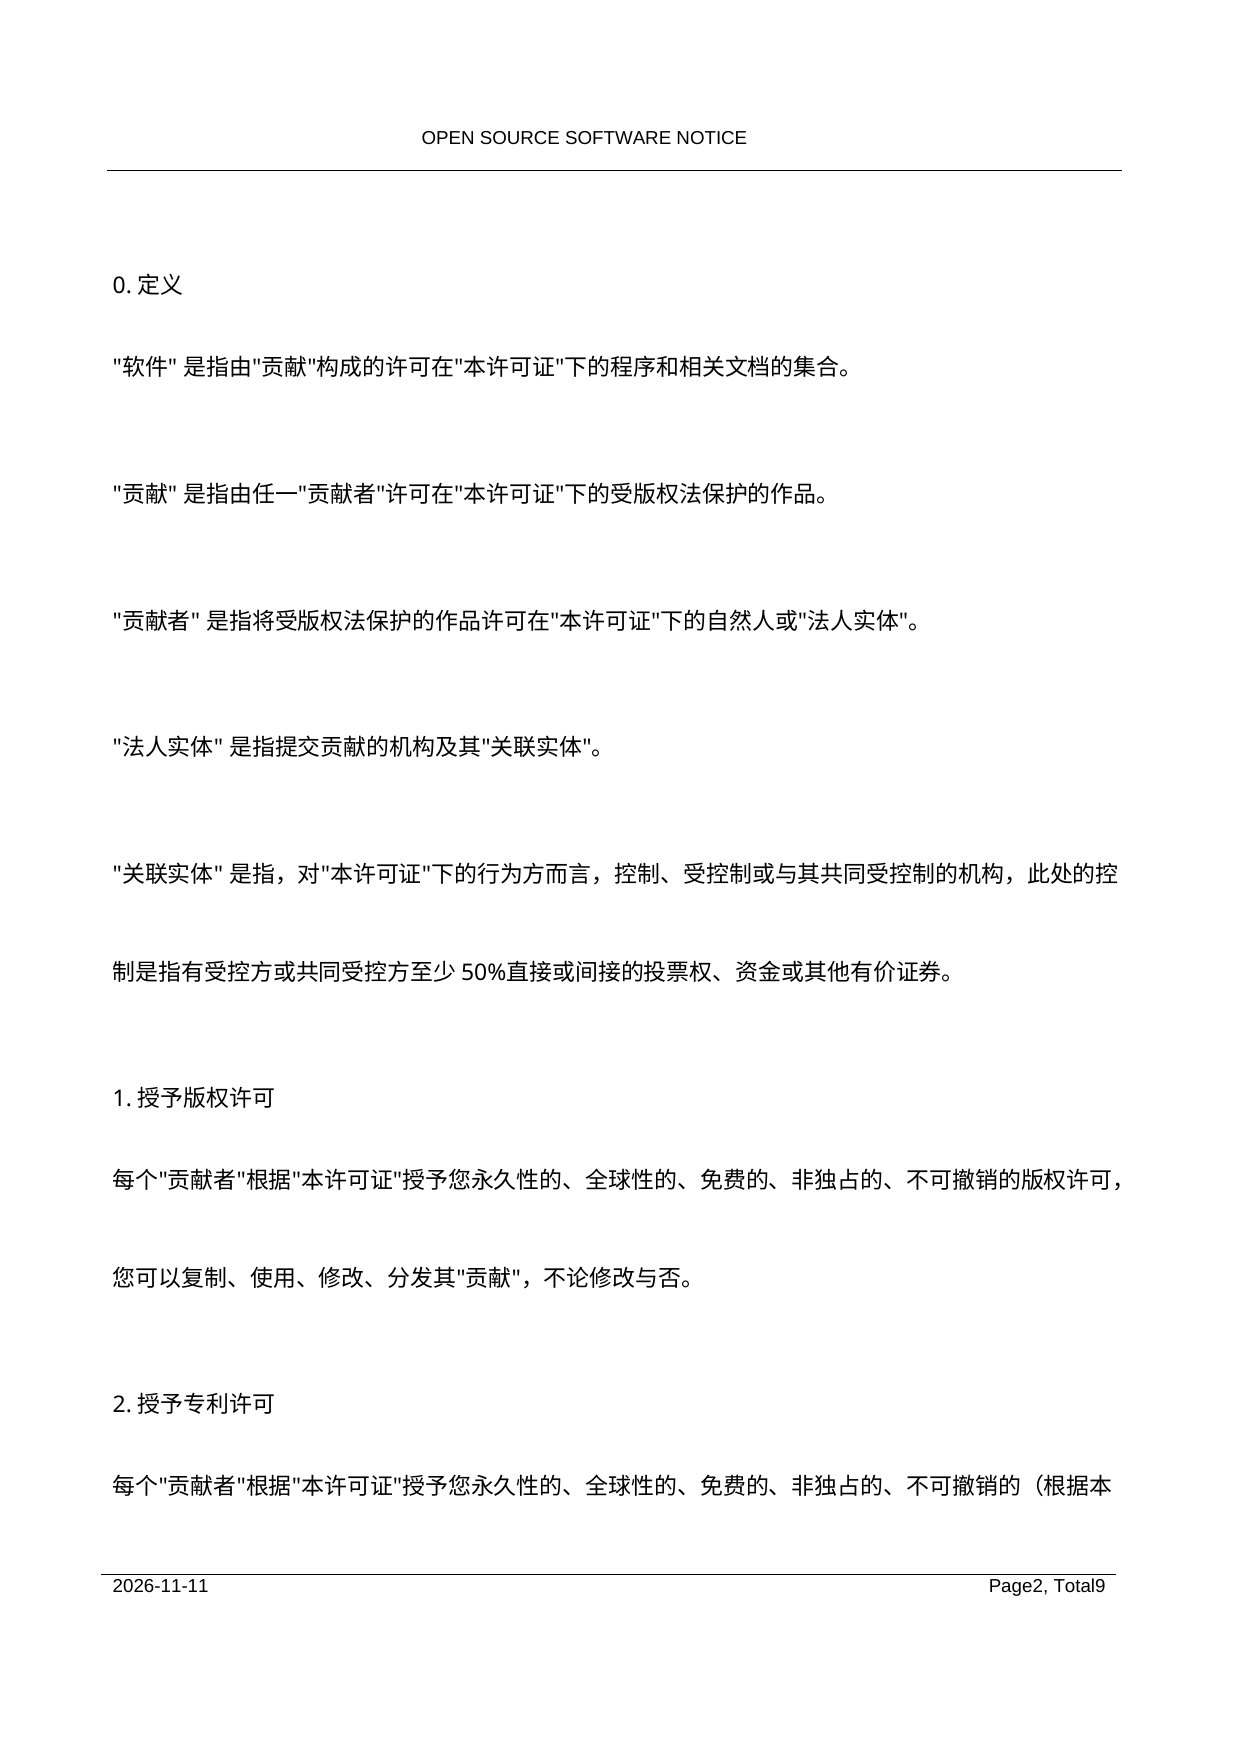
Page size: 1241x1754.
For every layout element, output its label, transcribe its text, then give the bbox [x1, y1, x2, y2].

text "贡献者" 是指将受版权法保护的作品许可在"本许可证"下的自然人或"法人实体"。 [112, 587, 1128, 652]
text 每个"贡献者"根据"本许可证"授予您永久性的、全球性的、免费的、非独占的、不可撤销的版权许可，您可以复制、使用、修改、分发其"贡献"，不论修改与否。 [112, 1146, 1128, 1309]
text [112, 1452, 1128, 1517]
text "贡献" 是指由任一"贡献者"许可在"本许可证"下的受版权法保护的作品。 [112, 460, 1128, 525]
text 2. 授予专利许可 [112, 1370, 1128, 1435]
text 0. 定义 [112, 251, 1128, 316]
text 1. 授予版权许可 [112, 1064, 1128, 1129]
text "关联实体" 是指，对"本许可证"下的行为方而言，控制、受控制或与其共同受控制的机构，此处的控制是指有受控方或共同受控方至少50%直接或间接的投票权、资金或其他有价证券。 [112, 840, 1128, 1003]
text "软件" 是指由"贡献"构成的许可在"本许可证"下的程序和相关文档的集合。 [112, 333, 1128, 398]
text "法人实体" 是指提交贡献的机构及其"关联实体"。 [112, 713, 1128, 778]
